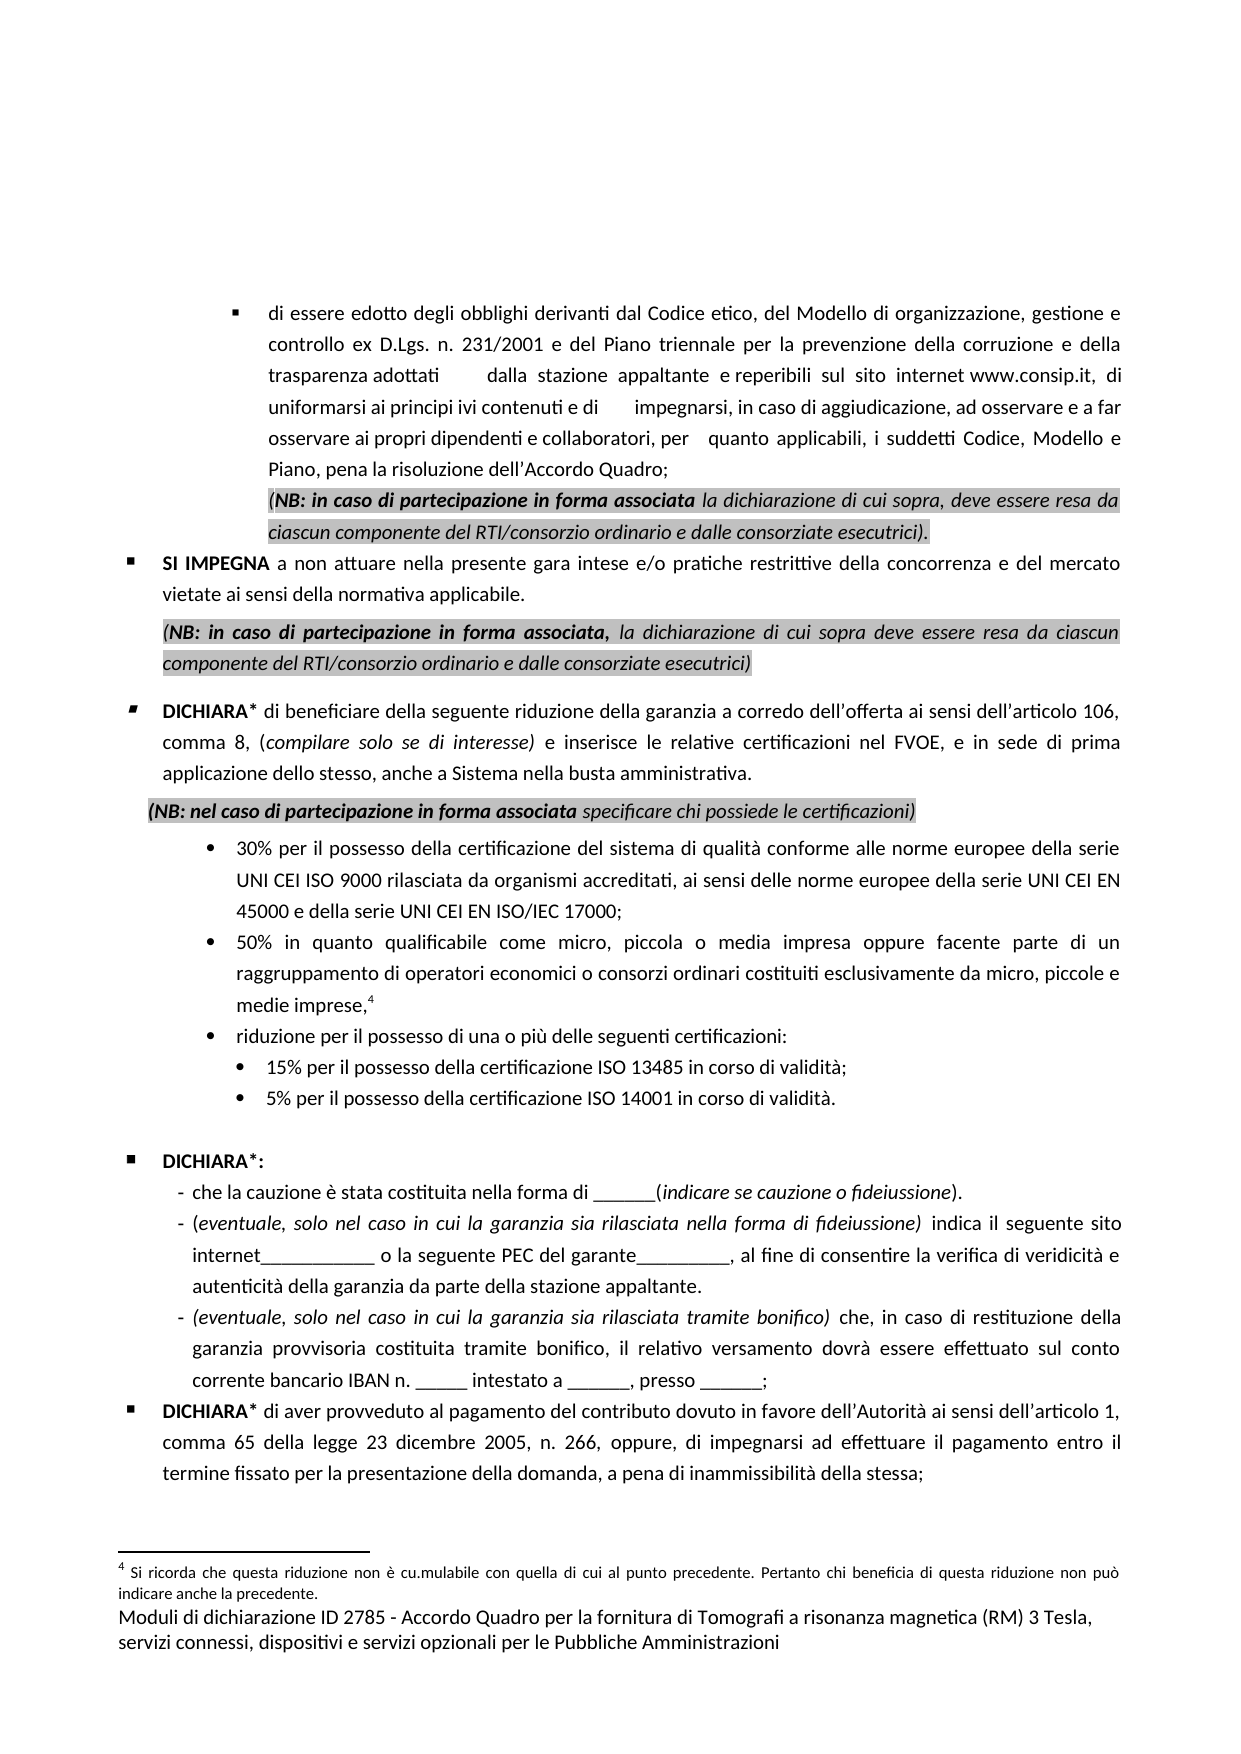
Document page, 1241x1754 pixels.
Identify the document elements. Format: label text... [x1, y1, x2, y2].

list (eventuale, solo nel caso in cui la garanzia sia rilasciata nella forma di fideiussione) indica il seguente sito internet___________ o la seguente PEC del garante_________, al fine di consentire la verifica di veridicità e autenticità della garanzia da parte della stazione appaltante. [177, 1206, 1122, 1299]
list (NB: in caso di partecipazione in forma associata la dichiarazione di cui sopra, deve essere resa da ciascun componente del RTI/consorzio ordinario e dalle consorziate esecutrici). [268, 483, 1122, 545]
list DICHIARA* di beneficiare della seguente riduzione della garanzia a corredo dell’offerta ai sensi dell’articolo 106, comma 8, (compilare solo se di interesse) e inserisce le relative certificazioni nel FVOE, e in sede di prima applicazione dello stesso, anche a Sistema nella busta amministrativa. [125, 693, 1122, 787]
list di essere edotto degli obblighi derivanti dal Codice etico, del Modello di organizzazione, gestione e controllo ex D.Lgs. n. 231/2001 e del Piano triennale per la prevenzione della corruzione e della trasparenza adottati dalla stazione appaltante e reperibili sul sito internet www.consip.it, di uniformarsi ai principi ivi contenuti e di impegnarsi, in caso di aggiudicazione, ad osservare e a far osservare ai propri dipendenti e collaboratori, per quanto applicabili, i suddetti Codice, Modello e Piano, pena la risoluzione dell’Accordo Quadro; [231, 295, 1122, 483]
list 30% per il possesso della certificazione del sistema di qualità conforme alle norme europee della serie UNI CEI ISO 9000 rilasciata da organismi accreditati, ai sensi delle norme europee della serie UNI CEI EN 45000 e della serie UNI CEI EN ISO/IEC 17000; [207, 831, 1122, 924]
list riduzione per il possesso di una o più delle seguenti certificazioni: [207, 1018, 1122, 1049]
list 15% per il possesso della certificazione ISO 13485 in corso di validità; [236, 1049, 1122, 1081]
list 5% per il possesso della certificazione ISO 14001 in corso di validità. [236, 1081, 1122, 1112]
list DICHIARA*: [125, 1143, 1122, 1174]
list che la cauzione è stata costituita nella forma di ______(indicare se cauzione o fideiussione). [177, 1174, 1122, 1206]
text (NB: in caso di partecipazione in forma associata, la dichiarazione di cui sopra deve essere resa da ciascun componente del RTI/consorzio ordinario e dalle consorziate esecutrici) [162, 614, 1122, 677]
list 50% in quanto qualificabile come micro, piccola o media impresa oppure facente parte di un raggruppamento di operatori economici o consorzi ordinari costituiti esclusivamente da micro, piccole e medie imprese, [207, 924, 1122, 1018]
list (eventuale, solo nel caso in cui la garanzia sia rilasciata tramite bonifico) che, in caso di restituzione della garanzia provvisoria costituita tramite bonifico, il relativo versamento dovrà essere effettuato sul conto corrente bancario IBAN n. _____ intestato a ______, presso ______; [177, 1299, 1122, 1393]
list SI IMPEGNA a non attuare nella presente gara intese e/o pratiche restrittive della concorrenza e del mercato vietate ai sensi della normativa applicabile. [125, 545, 1122, 608]
text (NB: nel caso di partecipazione in forma associata specificare chi possiede le certificazioni) [148, 793, 1122, 824]
list DICHIARA* di aver provveduto al pagamento del contributo dovuto in favore dell’Autorità ai sensi dell’articolo 1, comma 65 della legge 23 dicembre 2005, n. 266, oppure, di impegnarsi ad effettuare il pagamento entro il termine fissato per la presentazione della domanda, a pena di inammissibilità della stessa; [125, 1393, 1122, 1487]
